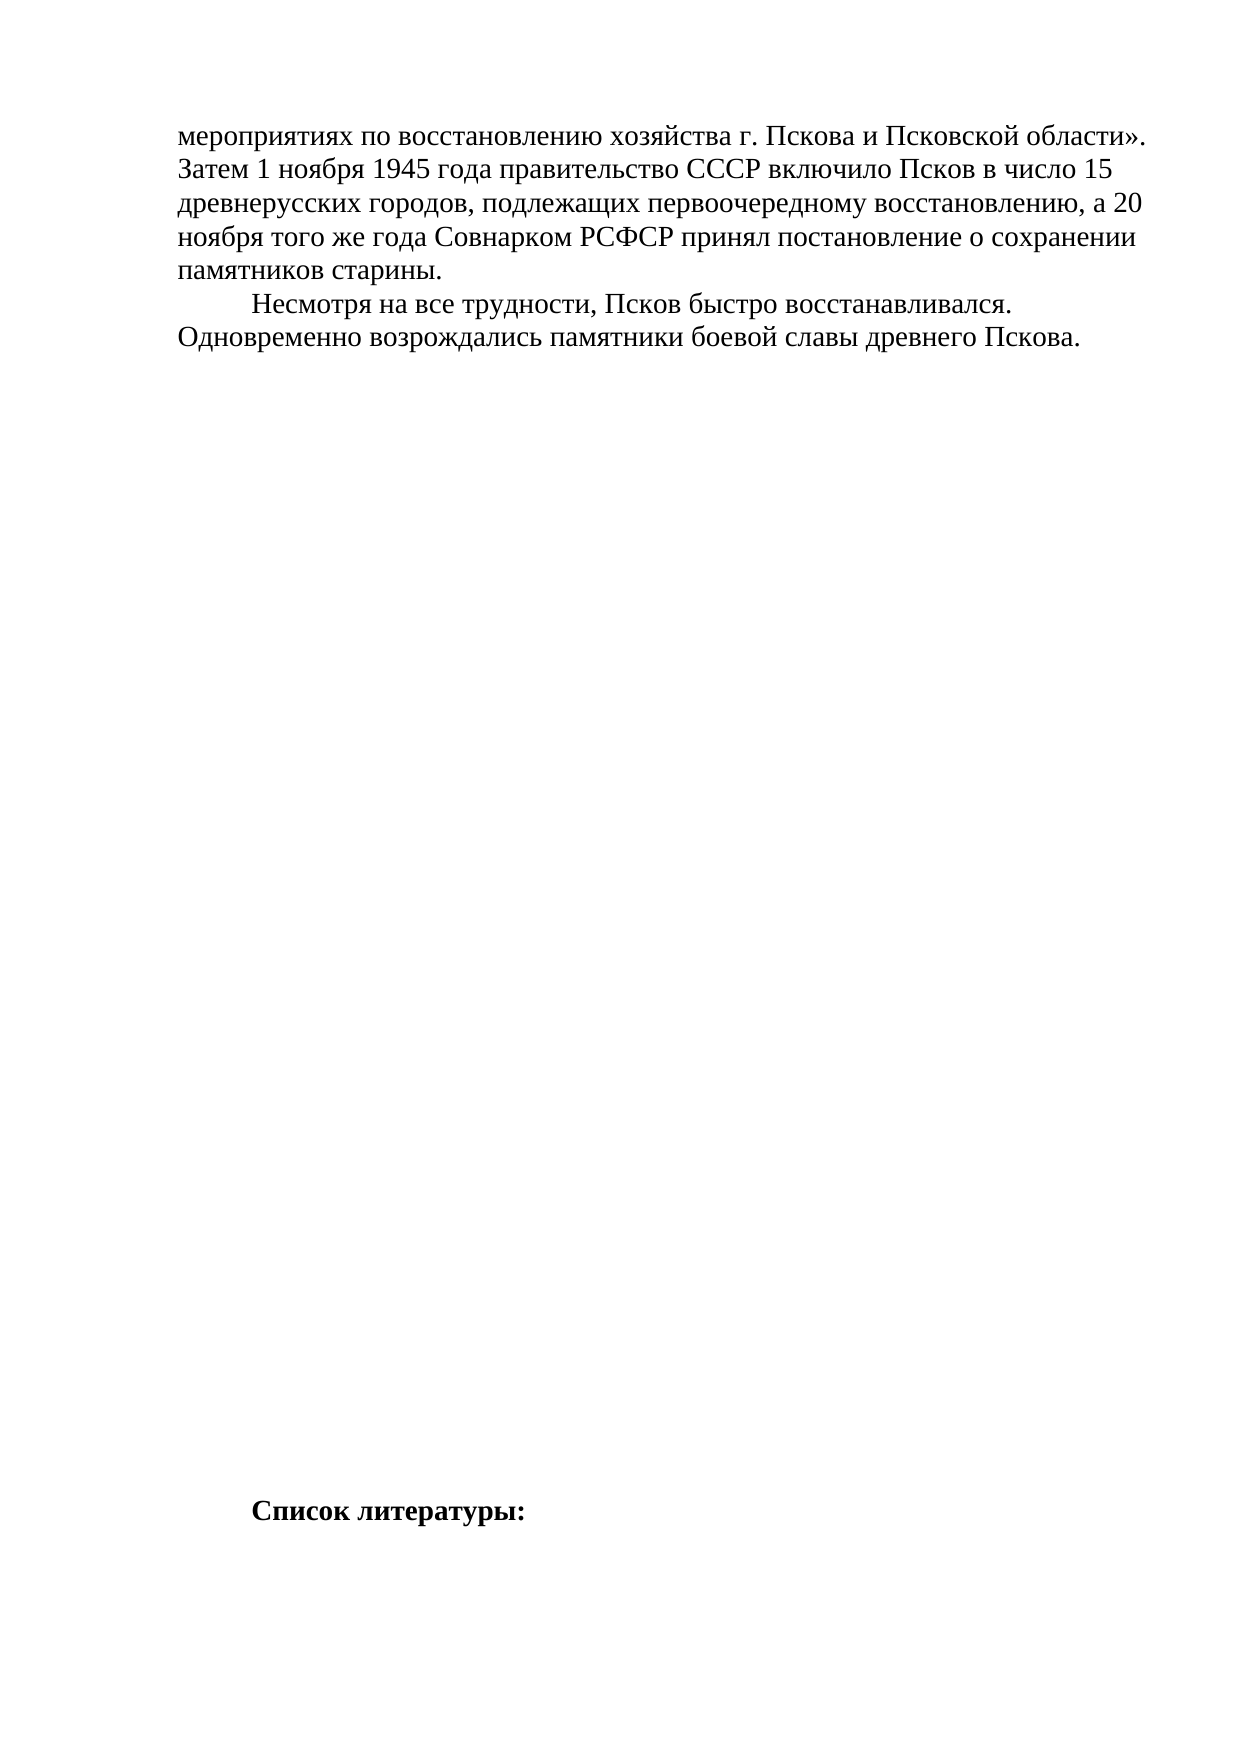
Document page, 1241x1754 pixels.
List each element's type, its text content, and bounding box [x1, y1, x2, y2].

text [177, 118, 1152, 286]
text Список литературы: [177, 1493, 1152, 1527]
text Несмотря на все трудности, Псков быстро восстанавливался. Одновременно возрождались памятники боевой славы древнего Пскова. [177, 286, 1152, 353]
